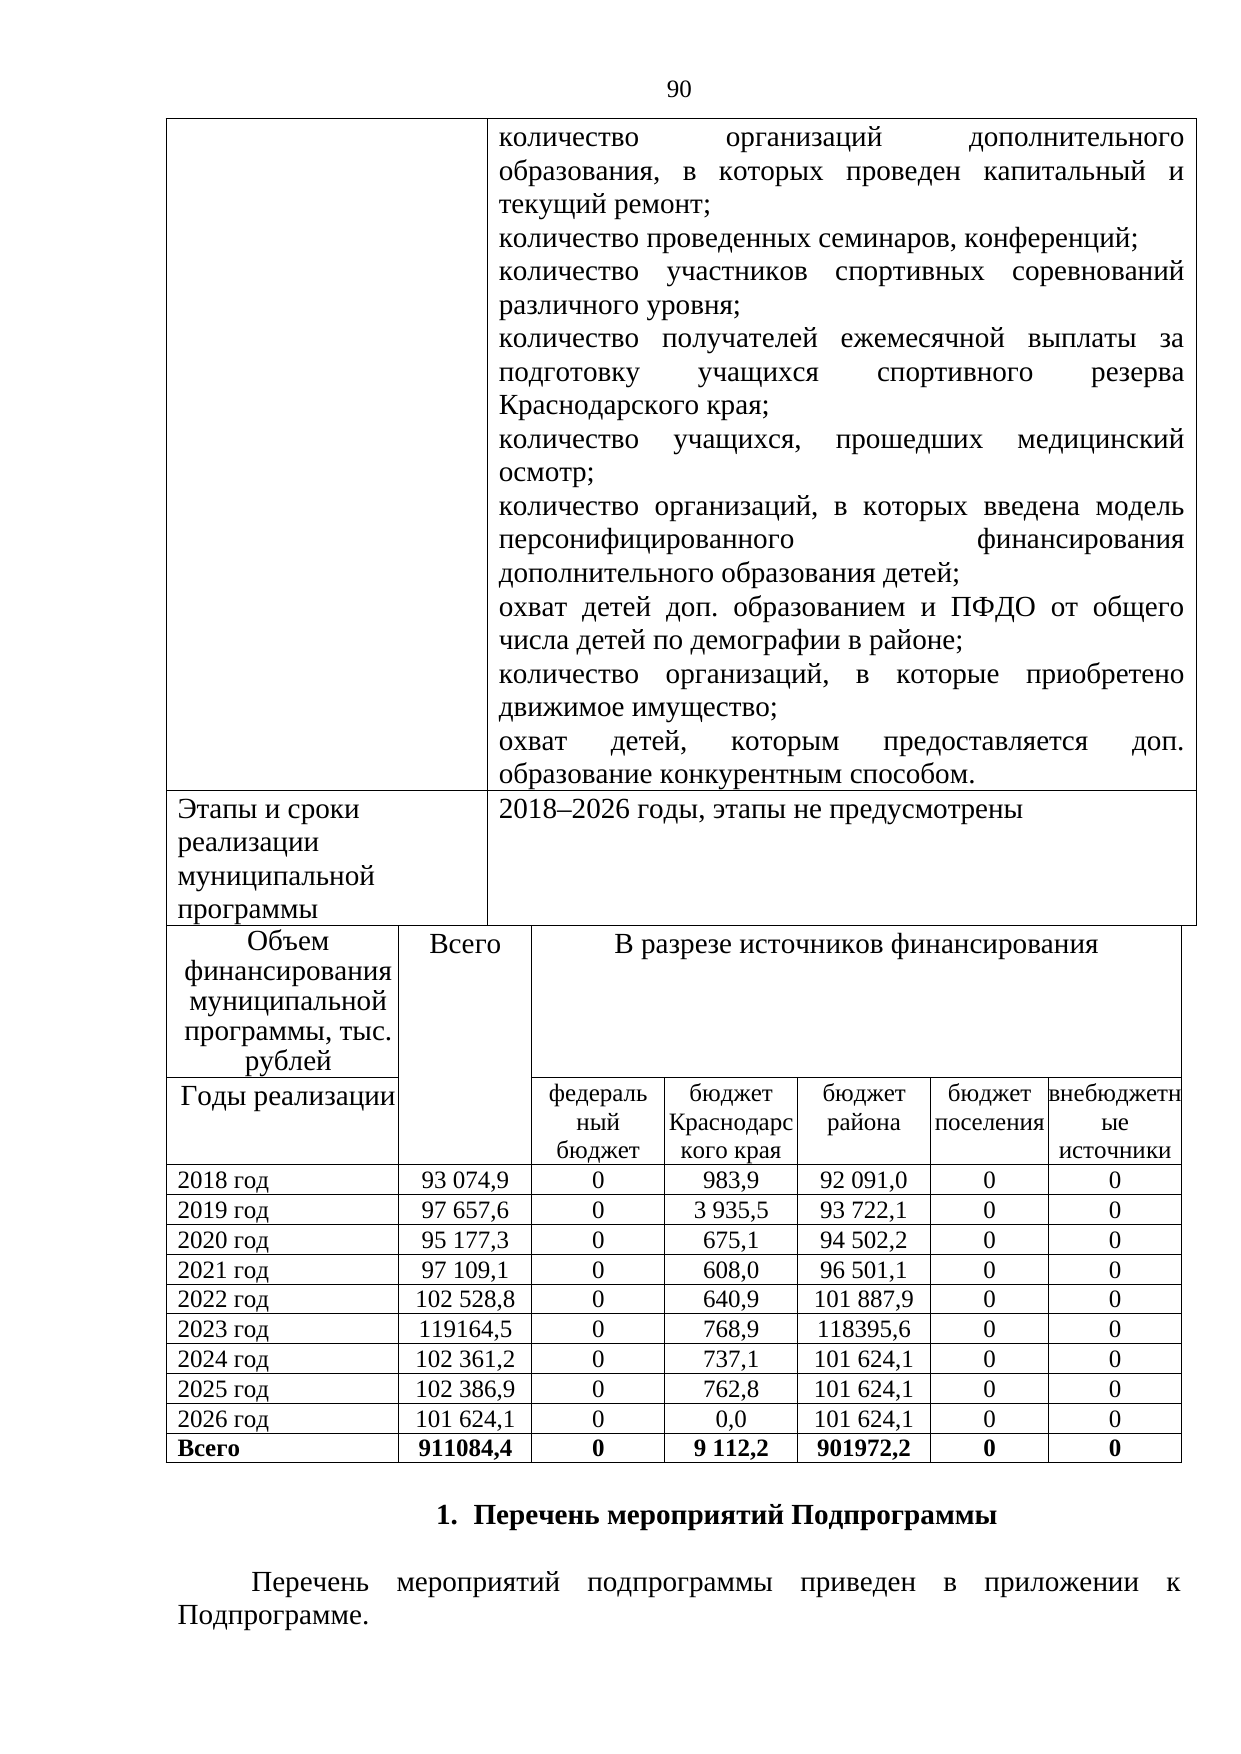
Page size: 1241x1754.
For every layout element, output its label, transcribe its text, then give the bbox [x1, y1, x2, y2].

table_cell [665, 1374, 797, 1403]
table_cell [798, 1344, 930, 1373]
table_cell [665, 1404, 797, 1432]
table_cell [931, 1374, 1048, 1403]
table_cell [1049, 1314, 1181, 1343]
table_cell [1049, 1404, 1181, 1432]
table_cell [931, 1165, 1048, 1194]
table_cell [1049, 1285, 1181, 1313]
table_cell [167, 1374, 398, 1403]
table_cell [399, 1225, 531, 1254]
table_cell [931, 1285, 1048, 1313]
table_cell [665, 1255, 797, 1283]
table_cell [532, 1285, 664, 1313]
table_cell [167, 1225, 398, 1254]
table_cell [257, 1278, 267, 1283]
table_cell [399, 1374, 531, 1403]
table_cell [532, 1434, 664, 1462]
list Перечень мероприятий Подпрограммы [252, 1497, 1181, 1530]
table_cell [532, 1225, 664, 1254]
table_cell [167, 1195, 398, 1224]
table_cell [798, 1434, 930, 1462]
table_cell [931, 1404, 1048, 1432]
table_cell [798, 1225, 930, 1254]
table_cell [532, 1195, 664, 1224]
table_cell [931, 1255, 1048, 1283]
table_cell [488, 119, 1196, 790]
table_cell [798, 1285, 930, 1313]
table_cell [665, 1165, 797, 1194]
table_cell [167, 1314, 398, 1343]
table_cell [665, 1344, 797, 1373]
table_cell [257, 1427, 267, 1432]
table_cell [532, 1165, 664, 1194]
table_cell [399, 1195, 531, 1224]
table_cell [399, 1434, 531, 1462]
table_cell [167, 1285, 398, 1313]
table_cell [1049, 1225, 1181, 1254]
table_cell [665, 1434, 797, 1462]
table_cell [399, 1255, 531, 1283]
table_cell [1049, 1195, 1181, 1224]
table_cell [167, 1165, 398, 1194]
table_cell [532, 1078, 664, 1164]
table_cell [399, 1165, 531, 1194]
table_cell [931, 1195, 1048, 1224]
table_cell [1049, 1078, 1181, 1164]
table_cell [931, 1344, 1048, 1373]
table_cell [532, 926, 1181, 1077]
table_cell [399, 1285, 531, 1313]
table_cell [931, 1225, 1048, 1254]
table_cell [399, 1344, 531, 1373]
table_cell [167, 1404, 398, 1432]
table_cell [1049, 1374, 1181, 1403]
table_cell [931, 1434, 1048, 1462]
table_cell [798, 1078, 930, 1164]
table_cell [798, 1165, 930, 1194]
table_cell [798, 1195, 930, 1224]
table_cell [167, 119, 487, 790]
text Перечень мероприятий подпрограммы приведен в приложении к Подпрограмме. [177, 1564, 1181, 1631]
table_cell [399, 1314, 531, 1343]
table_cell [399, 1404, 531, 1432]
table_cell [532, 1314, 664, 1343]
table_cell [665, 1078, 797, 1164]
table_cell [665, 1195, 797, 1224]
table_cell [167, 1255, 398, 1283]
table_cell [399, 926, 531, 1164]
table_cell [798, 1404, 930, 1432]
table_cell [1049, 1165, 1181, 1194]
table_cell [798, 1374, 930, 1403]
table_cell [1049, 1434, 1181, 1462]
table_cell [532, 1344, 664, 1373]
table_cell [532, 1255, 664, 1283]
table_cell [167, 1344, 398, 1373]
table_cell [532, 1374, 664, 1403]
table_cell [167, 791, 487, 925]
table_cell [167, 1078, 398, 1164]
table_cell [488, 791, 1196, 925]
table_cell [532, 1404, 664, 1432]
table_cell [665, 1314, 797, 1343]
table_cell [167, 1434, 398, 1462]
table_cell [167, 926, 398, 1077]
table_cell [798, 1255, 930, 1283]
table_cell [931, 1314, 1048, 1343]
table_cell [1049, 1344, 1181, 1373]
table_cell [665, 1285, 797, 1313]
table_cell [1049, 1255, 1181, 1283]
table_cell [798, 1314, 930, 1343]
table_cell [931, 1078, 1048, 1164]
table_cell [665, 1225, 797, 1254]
